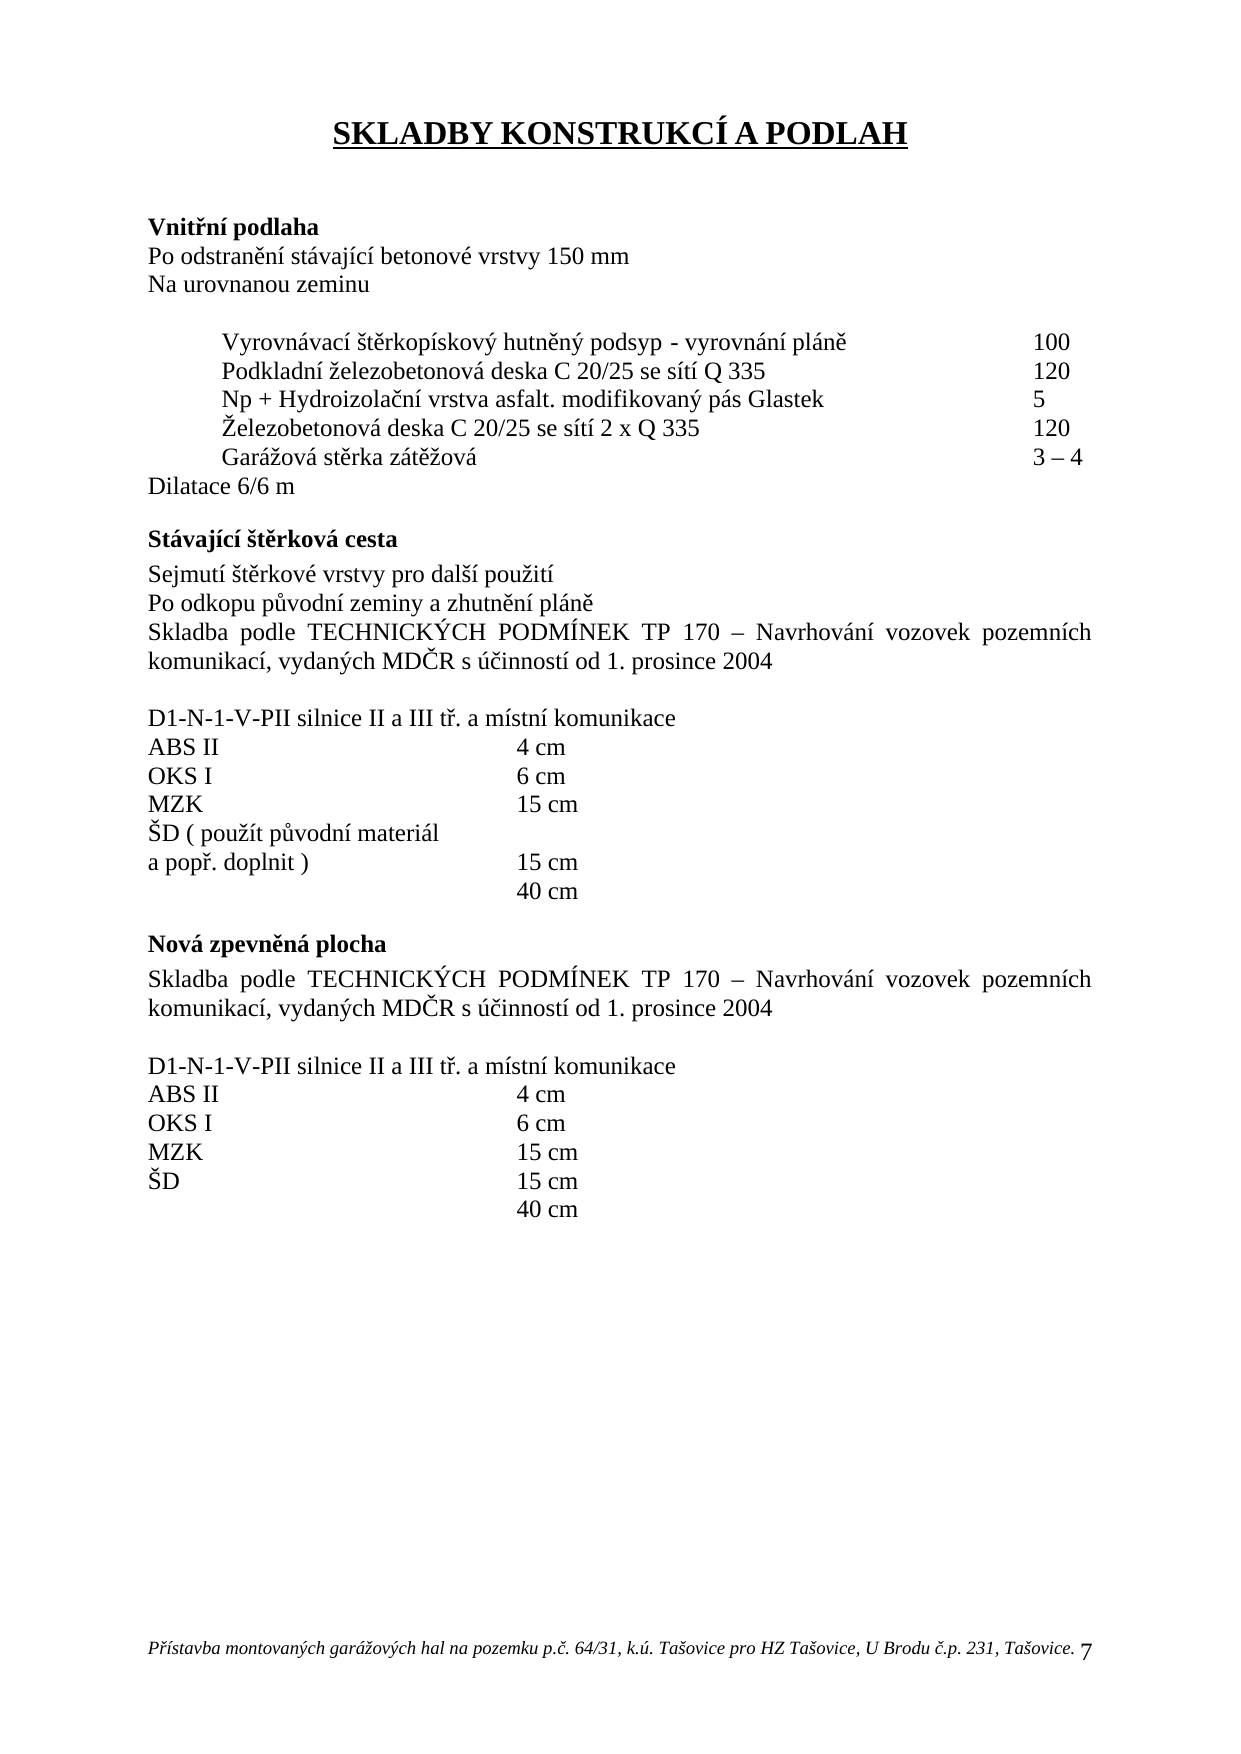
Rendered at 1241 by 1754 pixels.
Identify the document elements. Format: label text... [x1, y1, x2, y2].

text ŠD ( použít původní materiál [148, 818, 1093, 847]
text Skladba podle TECHNICKÝCH PODMÍNEK TP 170 – Navrhování vozovek pozemních komunikací, vydaných MDČR s účinností od 1. prosince 2004 [148, 964, 1093, 1022]
text ABS II 4 cm [148, 732, 1093, 761]
text OKS I 6 cm [148, 761, 1093, 789]
text Vyrovnávací štěrkopískový hutněný podsyp - vyrovnání pláně 100 [148, 327, 1093, 356]
text MZK 15 cm [148, 789, 1093, 818]
text ABS II 4 cm [148, 1079, 1093, 1108]
subtitle Stávající štěrková cesta [148, 524, 1093, 553]
text Na urovnanou zeminu [148, 269, 1093, 298]
text D1-N-1-V-PII silnice II a III tř. a místní komunikace [148, 1051, 1093, 1079]
text D1-N-1-V-PII silnice II a III tř. a místní komunikace [148, 703, 1093, 732]
text Np + Hydroizolační vrstva asfalt. modifikovaný pás Glastek 5 [148, 384, 1093, 413]
text 40 cm [443, 1194, 1093, 1223]
subtitle skladby konstrukcí a podlah [148, 114, 1093, 152]
text OKS I 6 cm [148, 1108, 1093, 1137]
text ŠD 15 cm [148, 1166, 1093, 1194]
text Podkladní železobetonová deska C 20/25 se sítí Q 335 120 [148, 356, 1093, 384]
text Po odstranění stávající betonové vrstvy 150 mm [148, 241, 1093, 269]
subtitle Nová zpevněná plocha [148, 929, 1093, 958]
text a popř. doplnit ) 15 cm [148, 847, 1093, 876]
subtitle Vnitřní podlaha [148, 212, 1093, 241]
text MZK 15 cm [148, 1137, 1093, 1166]
text 40 cm [443, 876, 1093, 904]
text Skladba podle TECHNICKÝCH PODMÍNEK TP 170 – Navrhování vozovek pozemních komunikací, vydaných MDČR s účinností od 1. prosince 2004 [148, 617, 1093, 674]
text Sejmutí štěrkové vrstvy pro další použití [148, 559, 1093, 588]
text Dilatace 6/6 m [148, 471, 1093, 499]
text Železobetonová deska C 20/25 se sítí 2 x Q 335 120 [148, 413, 1093, 442]
text Garážová stěrka zátěžová 3 – 4 [148, 442, 1093, 471]
text Po odkopu původní zeminy a zhutnění pláně [148, 588, 1093, 617]
